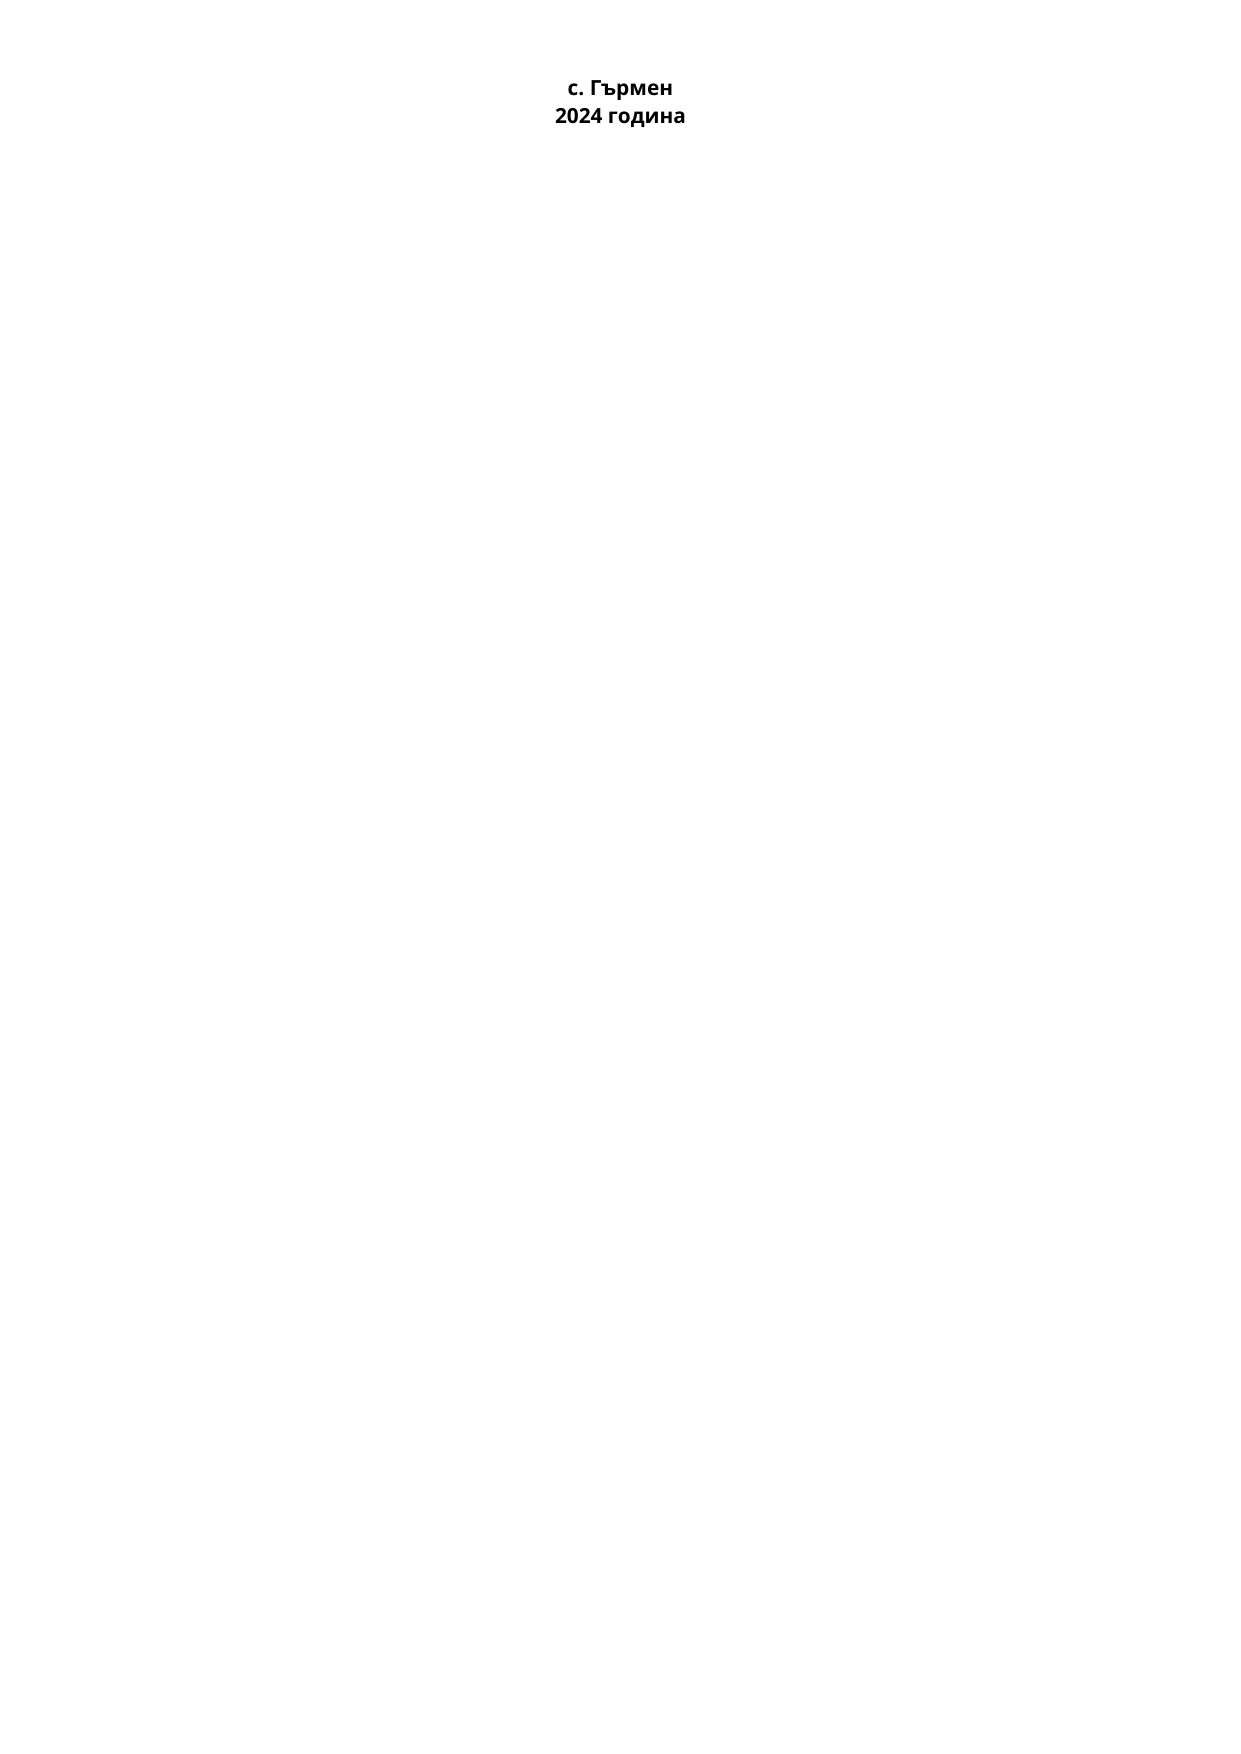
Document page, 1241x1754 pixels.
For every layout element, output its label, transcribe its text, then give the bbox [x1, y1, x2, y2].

text с. Гърмен [103, 73, 1137, 101]
text 2024 година [103, 101, 1137, 130]
